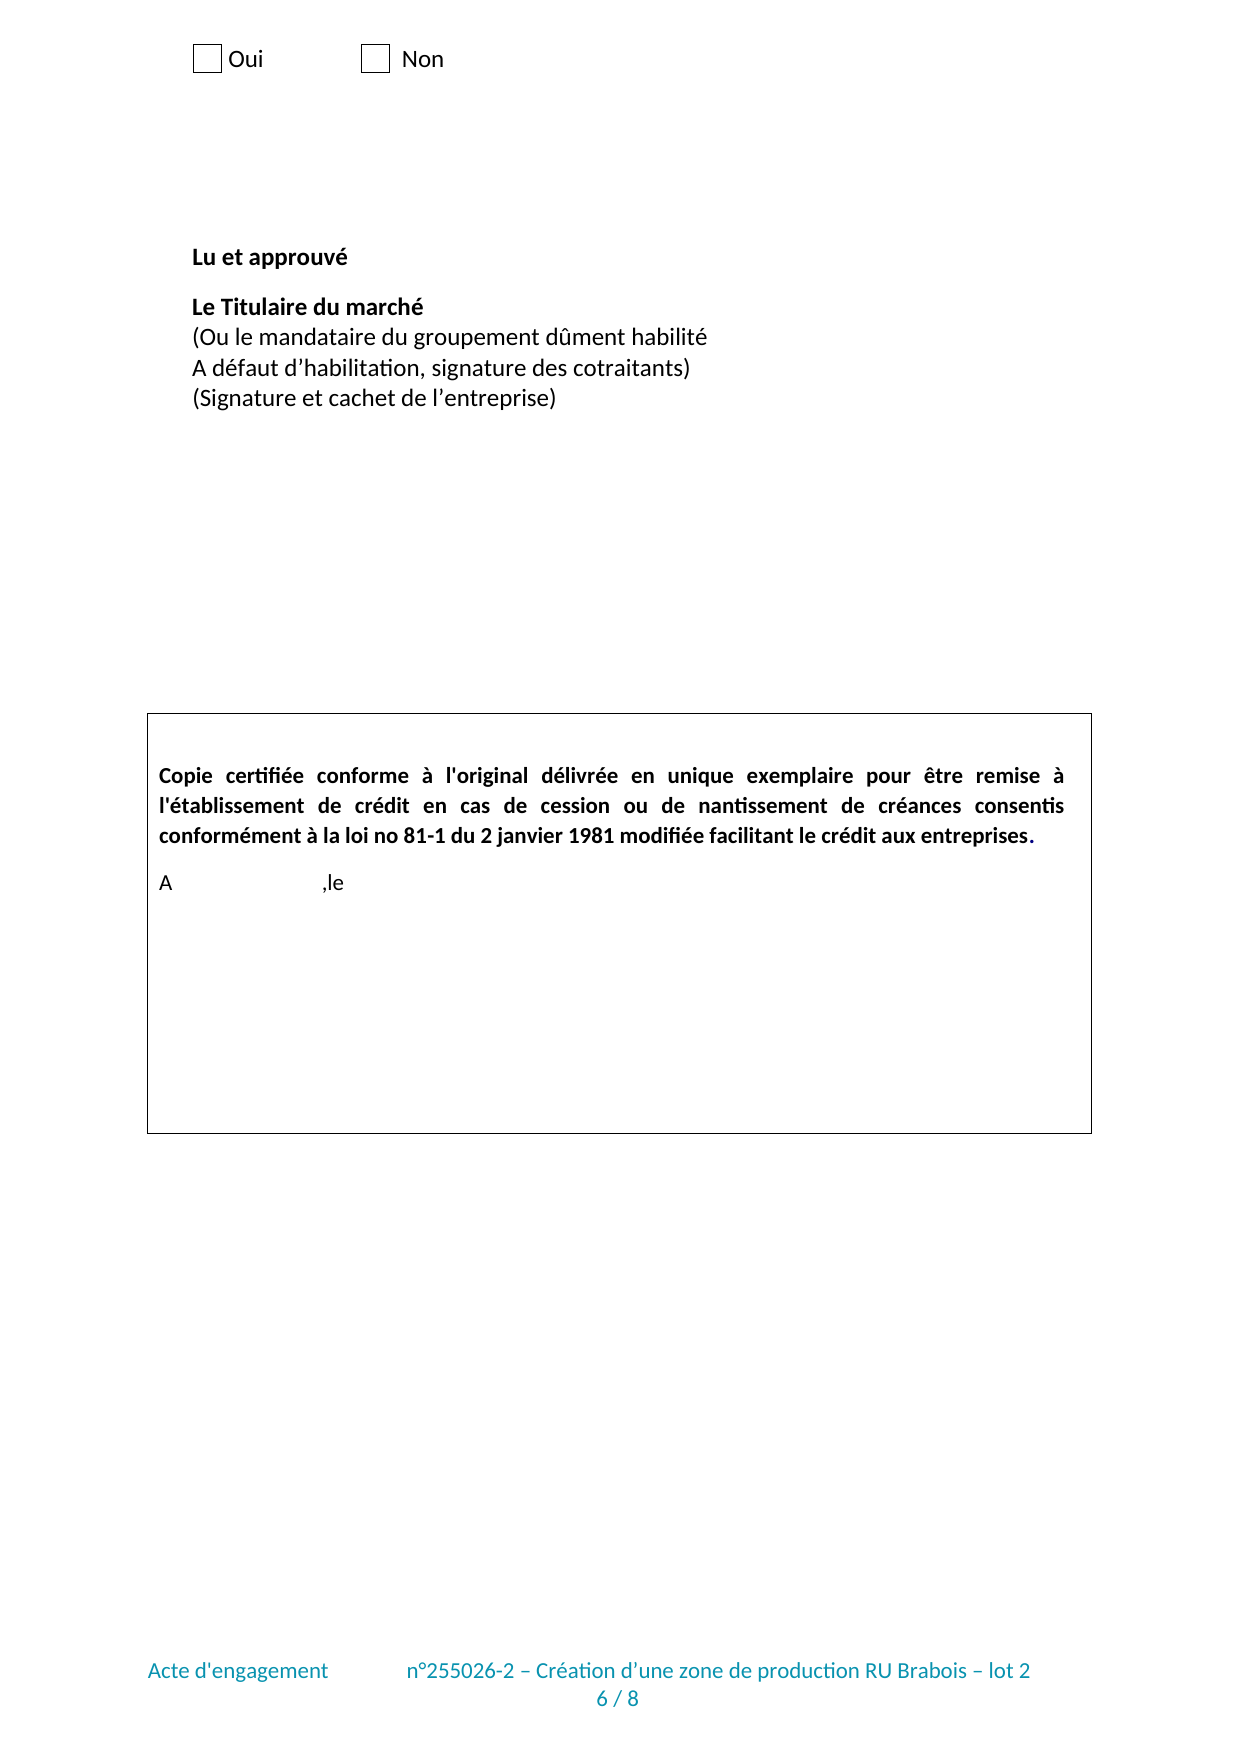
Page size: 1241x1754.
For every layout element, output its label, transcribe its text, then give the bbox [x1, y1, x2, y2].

text (Ou le mandataire du groupement dûment habilité [192, 321, 1093, 352]
text Lu et approuvé [192, 241, 1093, 272]
text A défaut d’habilitation, signature des cotraitants) [192, 352, 1093, 382]
text (Signature et cachet de l’entreprise) [192, 382, 1093, 413]
text Oui Non [192, 43, 1093, 73]
text Le Titulaire du marché [192, 291, 1093, 321]
table_header Copie certifiée conforme à l'original délivrée en unique exemplaire pour être remise à l'établissement de crédit en cas de cession ou de nantissement de créances consentis conformément à la loi no 81-1 du 2 janvier 1981 modifiée facilitant le crédit aux entreprises. A ,le [148, 714, 1091, 1133]
